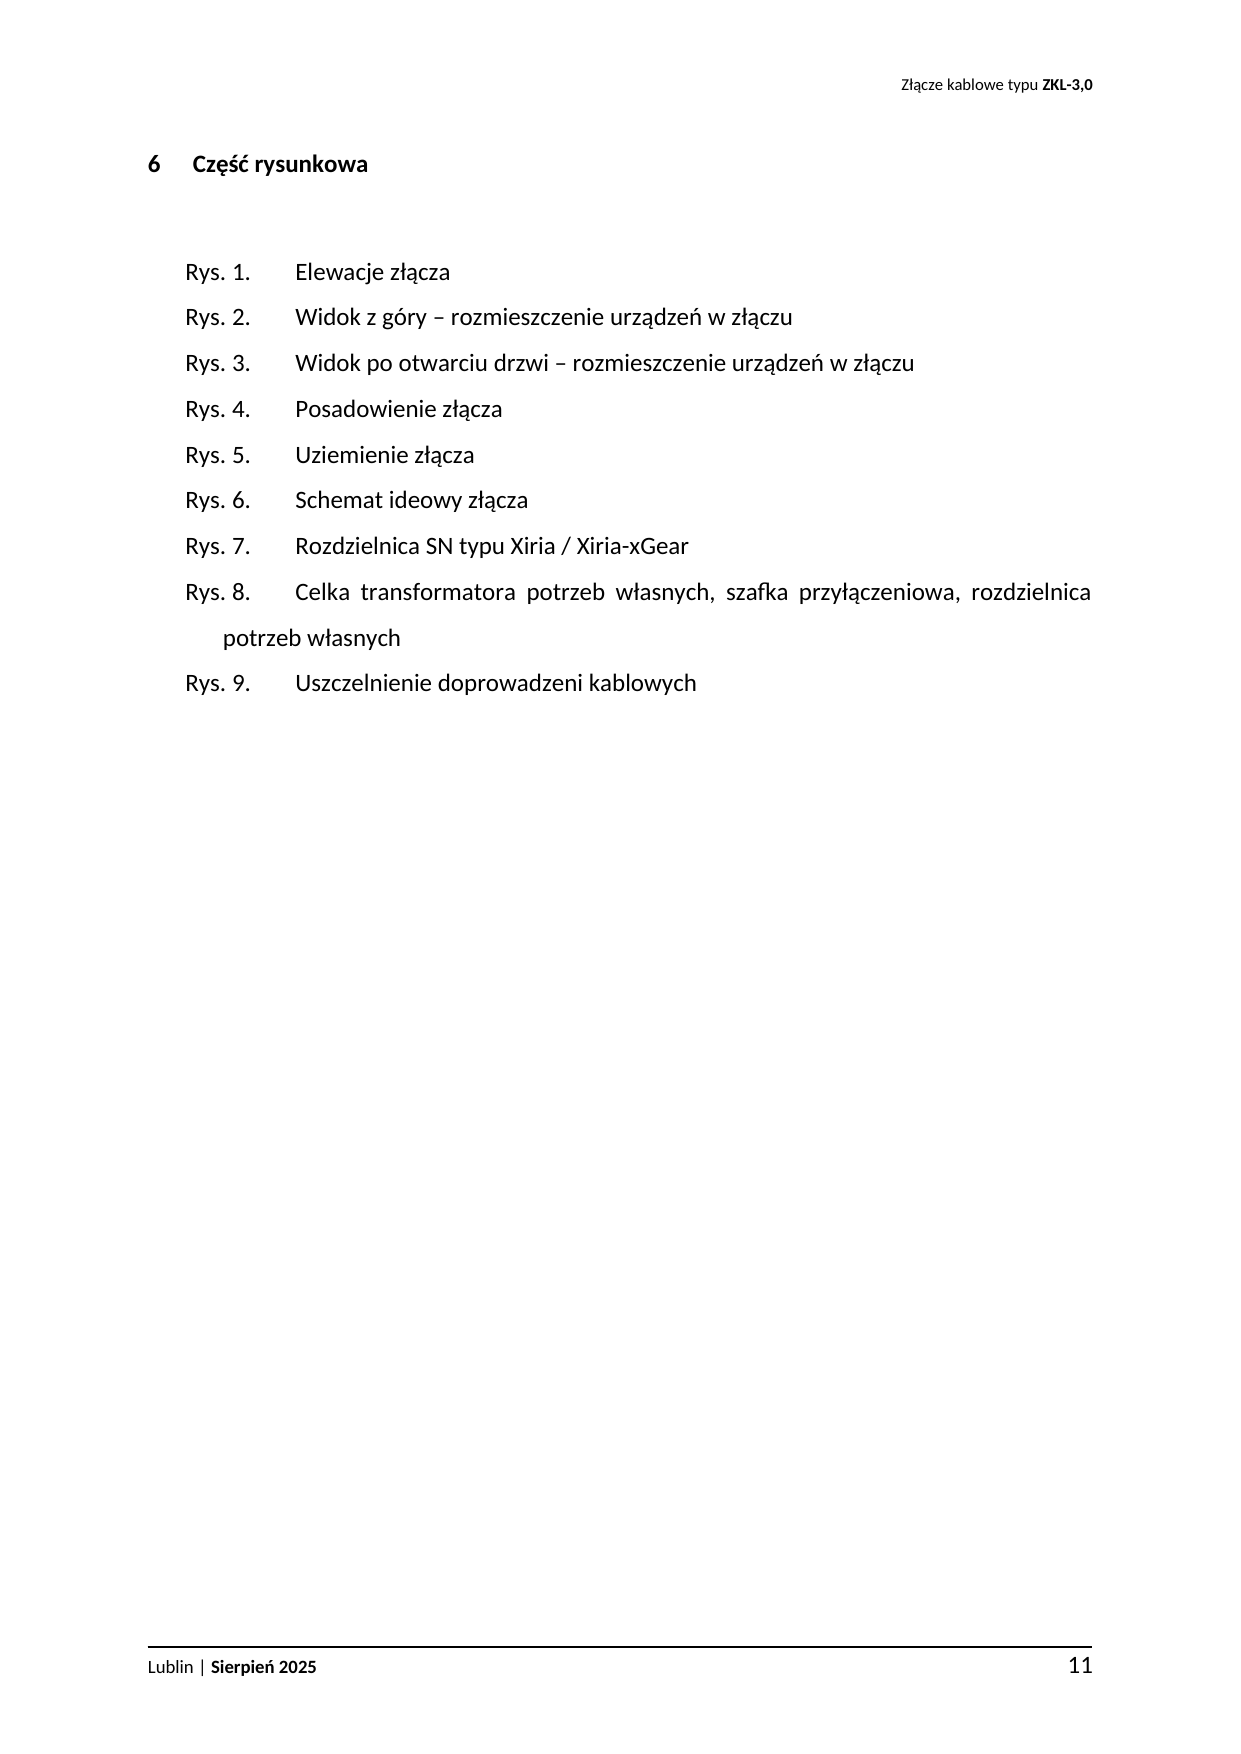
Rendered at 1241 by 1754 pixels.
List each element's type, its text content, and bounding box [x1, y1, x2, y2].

list Uziemienie złącza [185, 439, 1092, 469]
list Widok po otwarciu drzwi – rozmieszczenie urządzeń w złączu [185, 347, 1092, 378]
list Schemat ideowy złącza [185, 484, 1092, 515]
list Posadowienie złącza [185, 393, 1092, 423]
list Rozdzielnica SN typu Xiria / Xiria-xGear [185, 530, 1092, 561]
subtitle Część rysunkowa [148, 148, 1092, 178]
list Widok z góry – rozmieszczenie urządzeń w złączu [185, 302, 1092, 332]
list Celka transformatora potrzeb własnych, szafka przyłączeniowa, rozdzielnica potrzeb własnych [185, 576, 1092, 652]
list Uszczelnienie doprowadzeni kablowych [185, 667, 1092, 698]
list Elewacje złącza [185, 256, 1092, 286]
